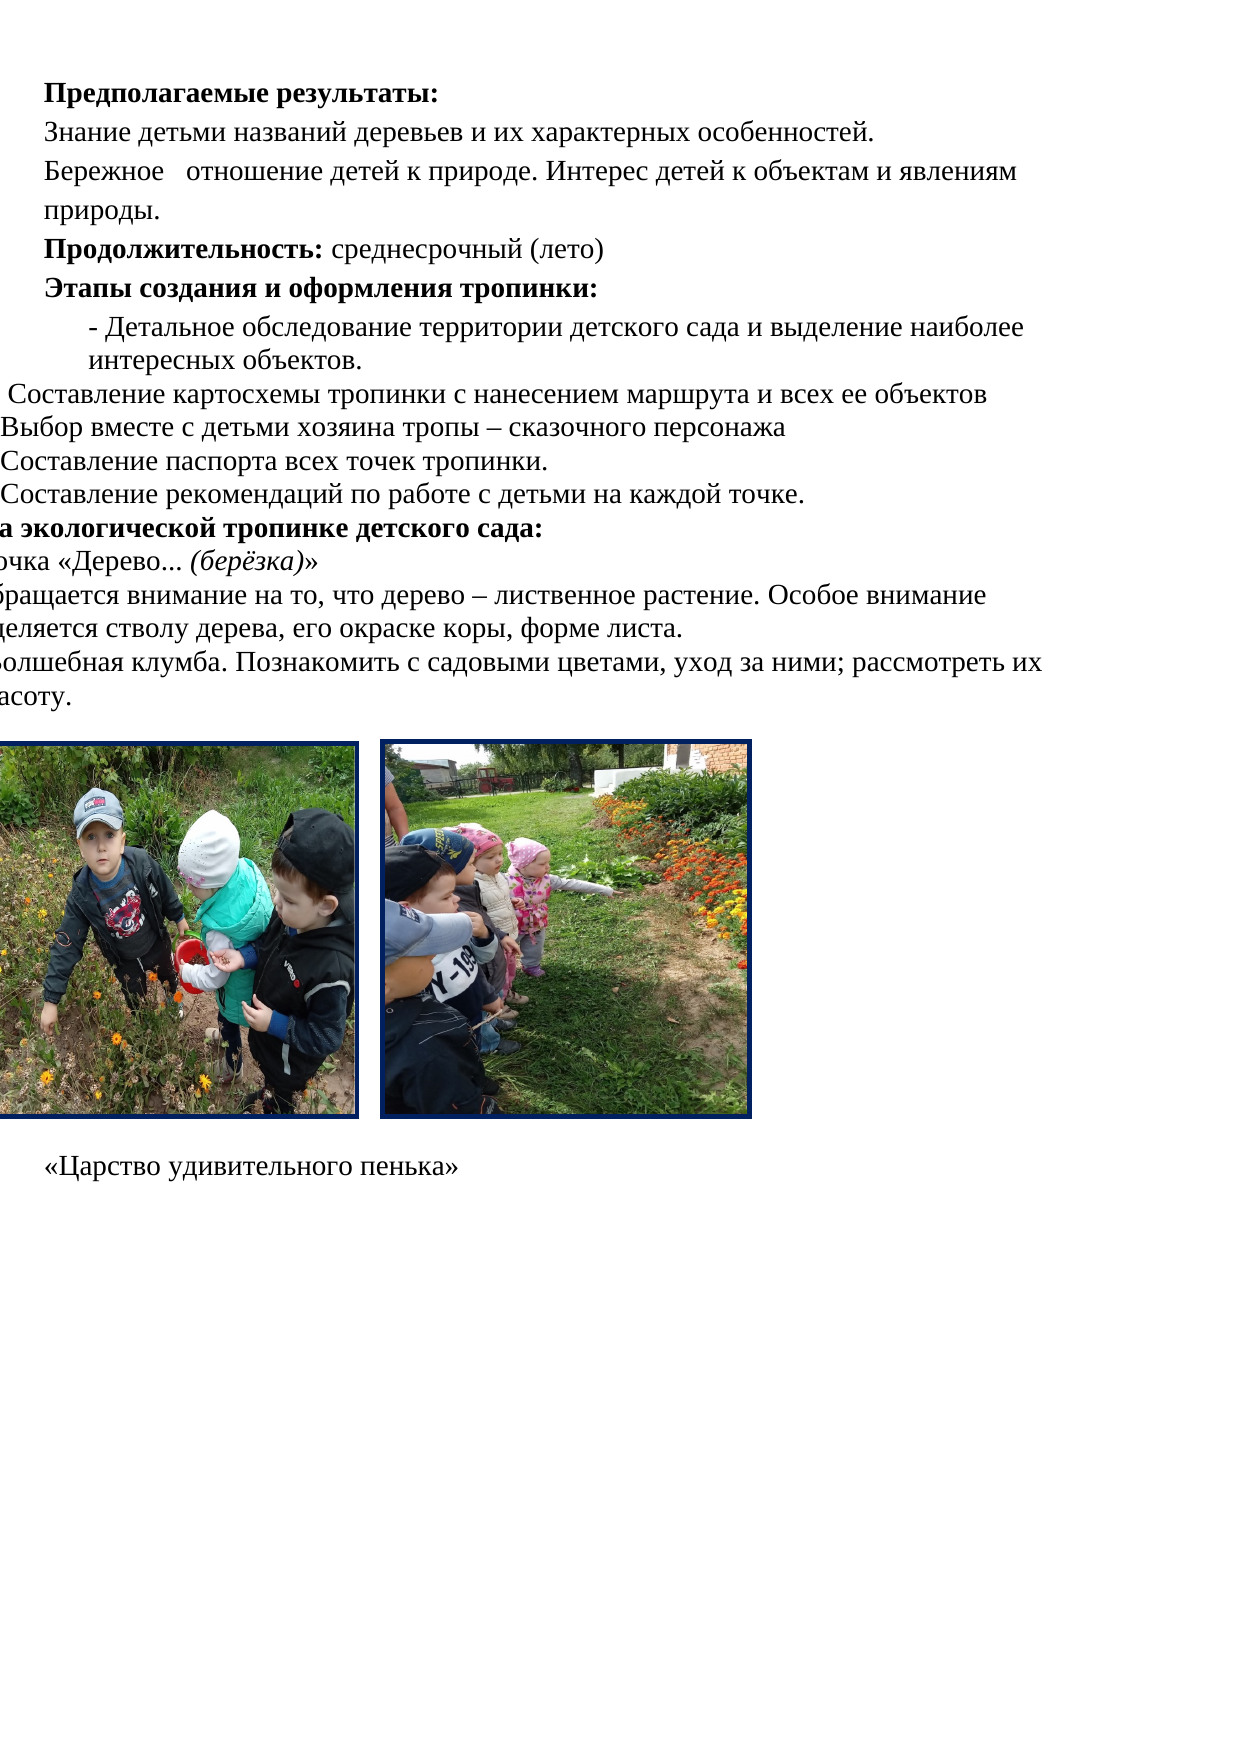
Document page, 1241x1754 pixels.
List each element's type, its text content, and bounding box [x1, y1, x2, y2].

text «Царство удивительного пенька» [44, 1148, 1116, 1182]
text - Составление картосхемы тропинки с нанесением маршрута и всех ее объектов [0, 376, 1116, 409]
text Обращается внимание на то, что дерево – лиственное растение. Особое внимание [0, 577, 1116, 611]
text «Волшебная клумба. Познакомить с садовыми цветами, уход за ними; рассмотреть их красоту. [0, 644, 1116, 711]
text Продолжительность: среднесрочный (лето) [44, 231, 1116, 264]
text Этапы создания и оформления тропинки: [44, 270, 1116, 303]
text На экологической тропинке детского сада: [0, 510, 1116, 543]
text Знание детьми названий деревьев и их характерных особенностей. [44, 114, 1116, 147]
text - Составление рекомендаций по работе с детьми на каждой точке. [0, 476, 1116, 510]
text -Выбор вместе с детьми хозяина тропы – сказочного персонажа [0, 409, 1116, 443]
text - Составление паспорта всех точек тропинки. [0, 443, 1116, 476]
text Предполагаемые результаты: [44, 75, 1116, 108]
text уделяется стволу дерева, его окраске коры, форме листа. [0, 611, 1116, 644]
text - Детальное обследование территории детского сада и выделение наиболее [88, 309, 1116, 342]
picture [0, 746, 355, 1114]
text Точка «Дерево... (берёзка)» [0, 543, 1116, 577]
text Бережное отношение детей к природе. Интерес детей к объектам и явлениям [44, 153, 1116, 186]
text природы. [44, 192, 1116, 225]
picture [385, 744, 747, 1114]
text интересных объектов. [88, 342, 1116, 376]
